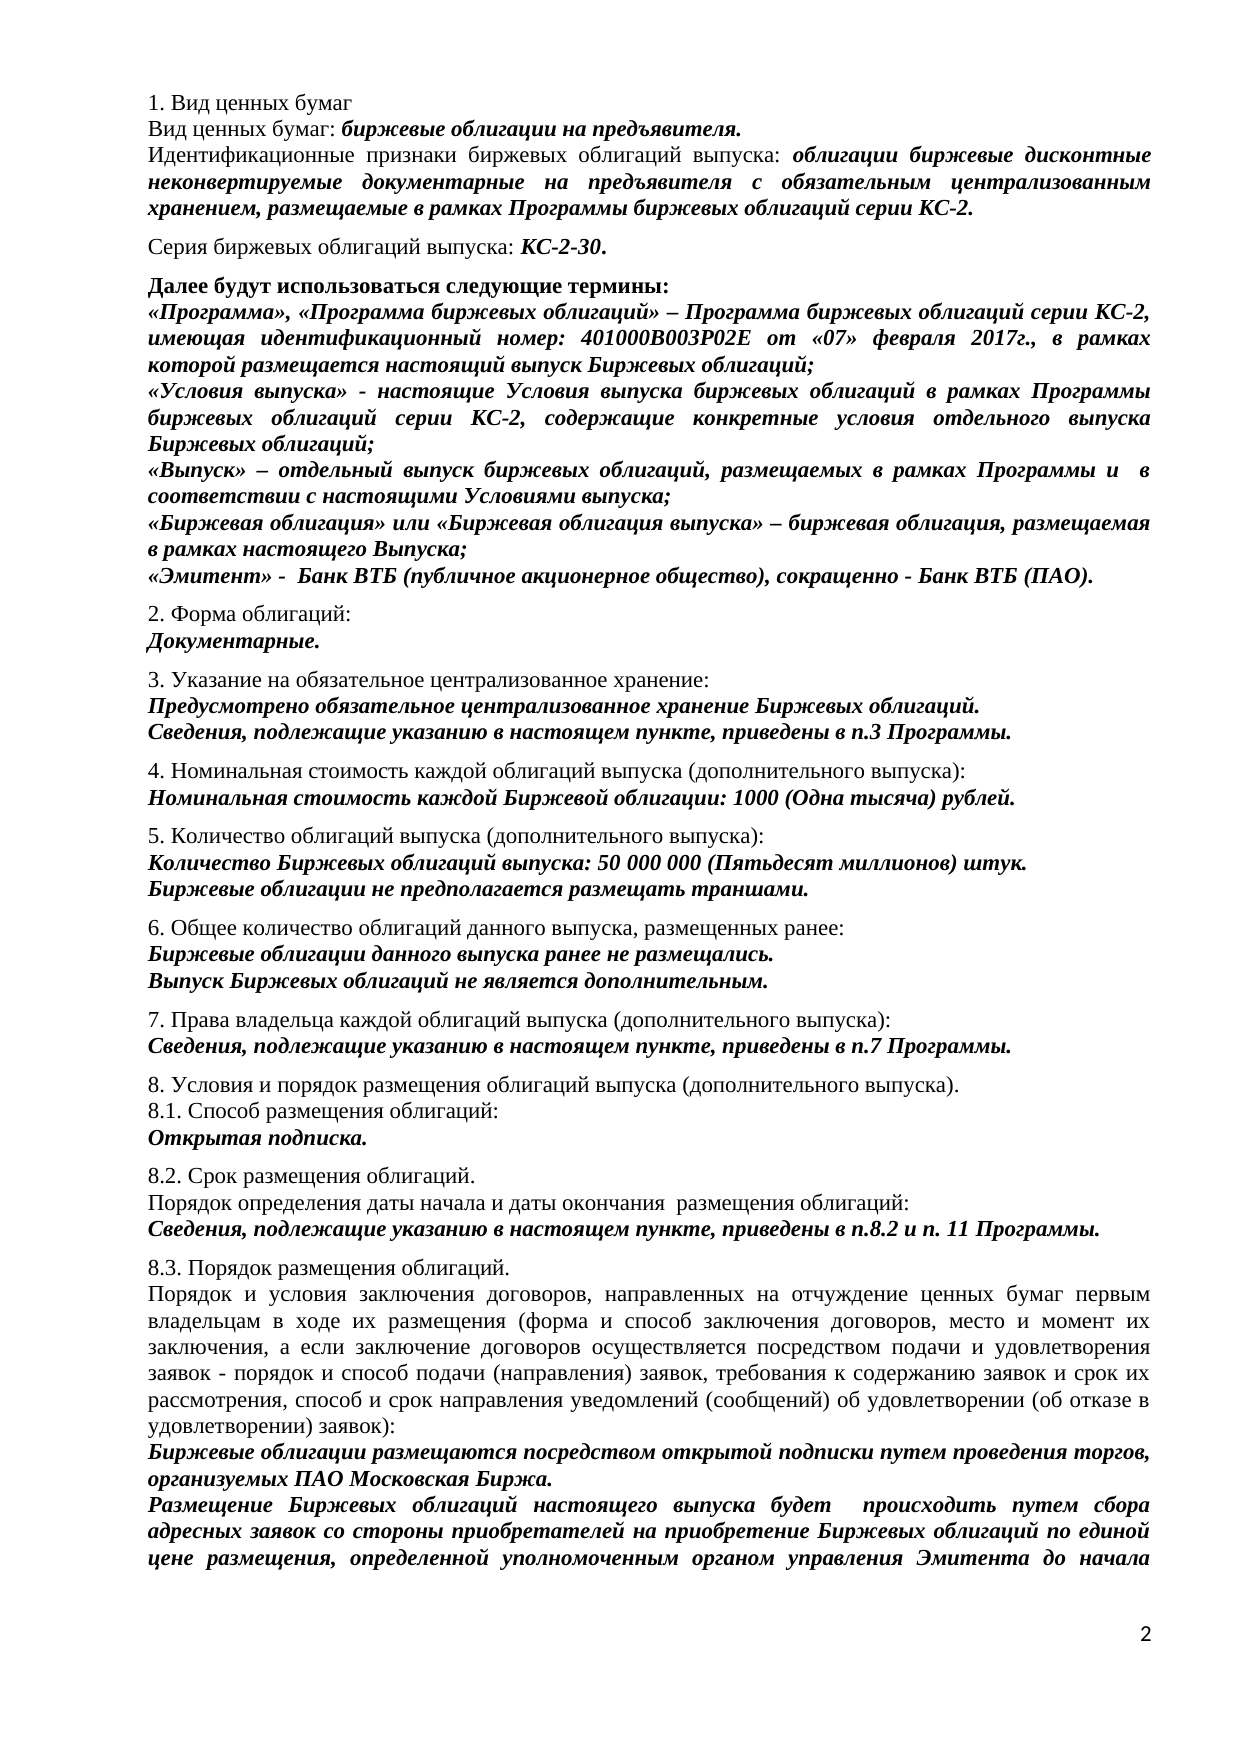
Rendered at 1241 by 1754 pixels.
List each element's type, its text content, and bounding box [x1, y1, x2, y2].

text 8.3. Порядок размещения облигаций. [148, 1254, 1152, 1280]
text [148, 1491, 1152, 1570]
text «Биржевая облигация» или «Биржевая облигация выпуска» – биржевая облигация, размещаемая в рамках настоящего Выпуска; [148, 509, 1152, 562]
text Далее будут использоваться следующие термины: [148, 272, 1152, 298]
text 5. Количество облигаций выпуска (дополнительного выпуска): [148, 822, 1152, 849]
text 8. Условия и порядок размещения облигаций выпуска (дополнительного выпуска). [148, 1071, 1152, 1097]
text «Эмитент» - Банк ВТБ (публичное акционерное общество), сокращенно - Банк ВТБ (ПАО). [148, 562, 1152, 588]
text Сведения, подлежащие указанию в настоящем пункте, приведены в п.7 Программы. [148, 1032, 1152, 1058]
text Порядок определения даты начала и даты окончания размещения облигаций: [148, 1189, 1152, 1215]
text Серия биржевых облигаций выпуска: КС-2-30. [148, 233, 1152, 259]
text «Выпуск» – отдельный выпуск биржевых облигаций, размещаемых в рамках Программы и в соответствии с настоящими Условиями выпуска; [148, 456, 1152, 509]
text Документарные. [148, 627, 1152, 653]
text Выпуск Биржевых облигаций не является дополнительным. [148, 967, 1152, 993]
text 6. Общее количество облигаций данного выпуска, размещенных ранее: [148, 914, 1152, 940]
text 3. Указание на обязательное централизованное хранение: [148, 666, 1152, 692]
text «Программа», «Программа биржевых облигаций» – Программа биржевых облигаций серии КС-2, имеющая идентификационный номер: 401000B003P02E от «07» февраля 2017г., в рамках которой размещается настоящий выпуск Биржевых облигаций; [148, 298, 1152, 377]
text 2. Форма облигаций: [148, 601, 1152, 627]
text Вид ценных бумаг: биржевые облигации на предъявителя. [148, 115, 1152, 141]
text Порядок и условия заключения договоров, направленных на отчуждение ценных бумаг первым владельцам в ходе их размещения (форма и способ заключения договоров, место и момент их заключения, а если заключение договоров осуществляется посредством подачи и удовлетворения заявок - порядок и способ подачи (направления) заявок, требования к содержанию заявок и срок их рассмотрения, способ и срок направления уведомлений (сообщений) об удовлетворении (об отказе в удовлетворении) заявок): [148, 1280, 1152, 1438]
text 8.1. Способ размещения облигаций: [148, 1097, 1152, 1123]
text Биржевые облигации размещаются посредством открытой подписки путем проведения торгов, организуемых ПАО Московская Биржа. [148, 1438, 1152, 1491]
text 7. Права владельца каждой облигаций выпуска (дополнительного выпуска): [148, 1006, 1152, 1032]
text Количество Биржевых облигаций выпуска: 50 000 000 (Пятьдесят миллионов) штук. [148, 849, 1152, 875]
text Номинальная стоимость каждой Биржевой облигации: 1000 (Одна тысяча) рублей. [148, 784, 1152, 810]
text 8.2. Срок размещения облигаций. [148, 1162, 1152, 1189]
text Открытая подписка. [148, 1123, 1152, 1150]
text Биржевые облигации не предполагается размещать траншами. [148, 875, 1152, 902]
text 4. Номинальная стоимость каждой облигаций выпуска (дополнительного выпуска): [148, 757, 1152, 784]
text Сведения, подлежащие указанию в настоящем пункте, приведены в п.3 Программы. [148, 718, 1152, 745]
text Сведения, подлежащие указанию в настоящем пункте, приведены в п.8.2 и п. 11 Программы. [148, 1215, 1152, 1241]
text Идентификационные признаки биржевых облигаций выпуска: облигации биржевые дисконтные неконвертируемые документарные на предъявителя с обязательным централизованным хранением, размещаемые в рамках Программы биржевых облигаций серии КС-2. [148, 141, 1152, 220]
text «Условия выпуска» - настоящие Условия выпуска биржевых облигаций в рамках Программы биржевых облигаций серии КС-2, содержащие конкретные условия отдельного выпуска Биржевых облигаций; [148, 377, 1152, 456]
text Биржевые облигации данного выпуска ранее не размещались. [148, 940, 1152, 967]
text Предусмотрено обязательное централизованное хранение Биржевых облигаций. [148, 692, 1152, 718]
text 1. Вид ценных бумаг [148, 89, 1152, 115]
